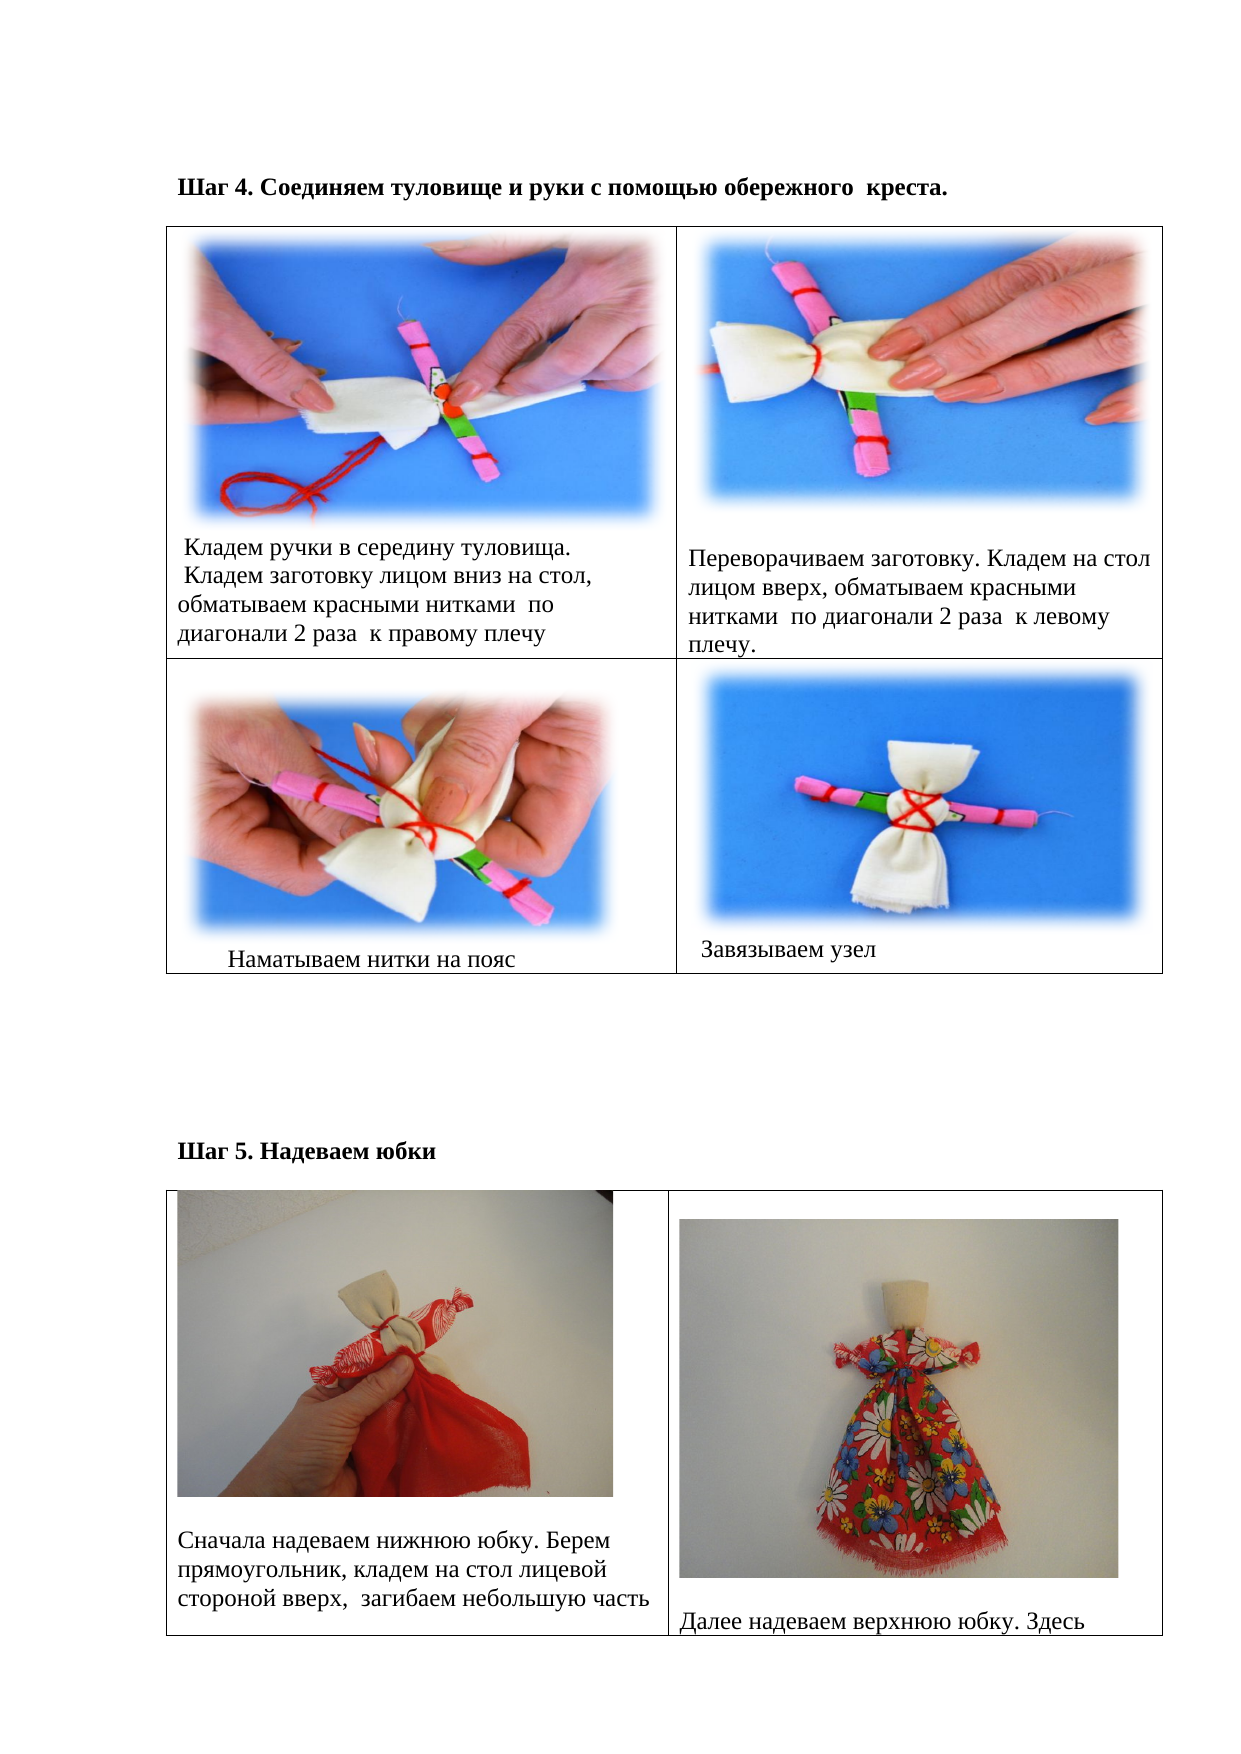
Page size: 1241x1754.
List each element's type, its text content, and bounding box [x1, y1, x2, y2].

picture [209, 256, 639, 503]
table_header Переворачиваем заготовку. Кладем на стол лицом вверх, обматываем красными нитками по диагонали 2 раза к левому плечу. [677, 227, 1162, 658]
table_cell Наматываем нитки на пояс [167, 659, 676, 973]
text Шаг 4. Соединяем туловище и руки с помощью обережного креста. [177, 172, 1152, 201]
picture [679, 1219, 1119, 1578]
picture [177, 1190, 614, 1497]
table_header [669, 1191, 1162, 1635]
picture [721, 689, 1124, 906]
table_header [167, 1191, 668, 1635]
picture [209, 717, 591, 916]
picture [720, 256, 1124, 486]
table_cell Завязываем узел [677, 659, 1162, 973]
text Шаг 5. Надеваем юбки [177, 1136, 1152, 1164]
table_header Кладем ручки в середину туловища. Кладем заготовку лицом вниз на стол, обматываем красными нитками по диагонали 2 раза к правому плечу [167, 227, 676, 658]
